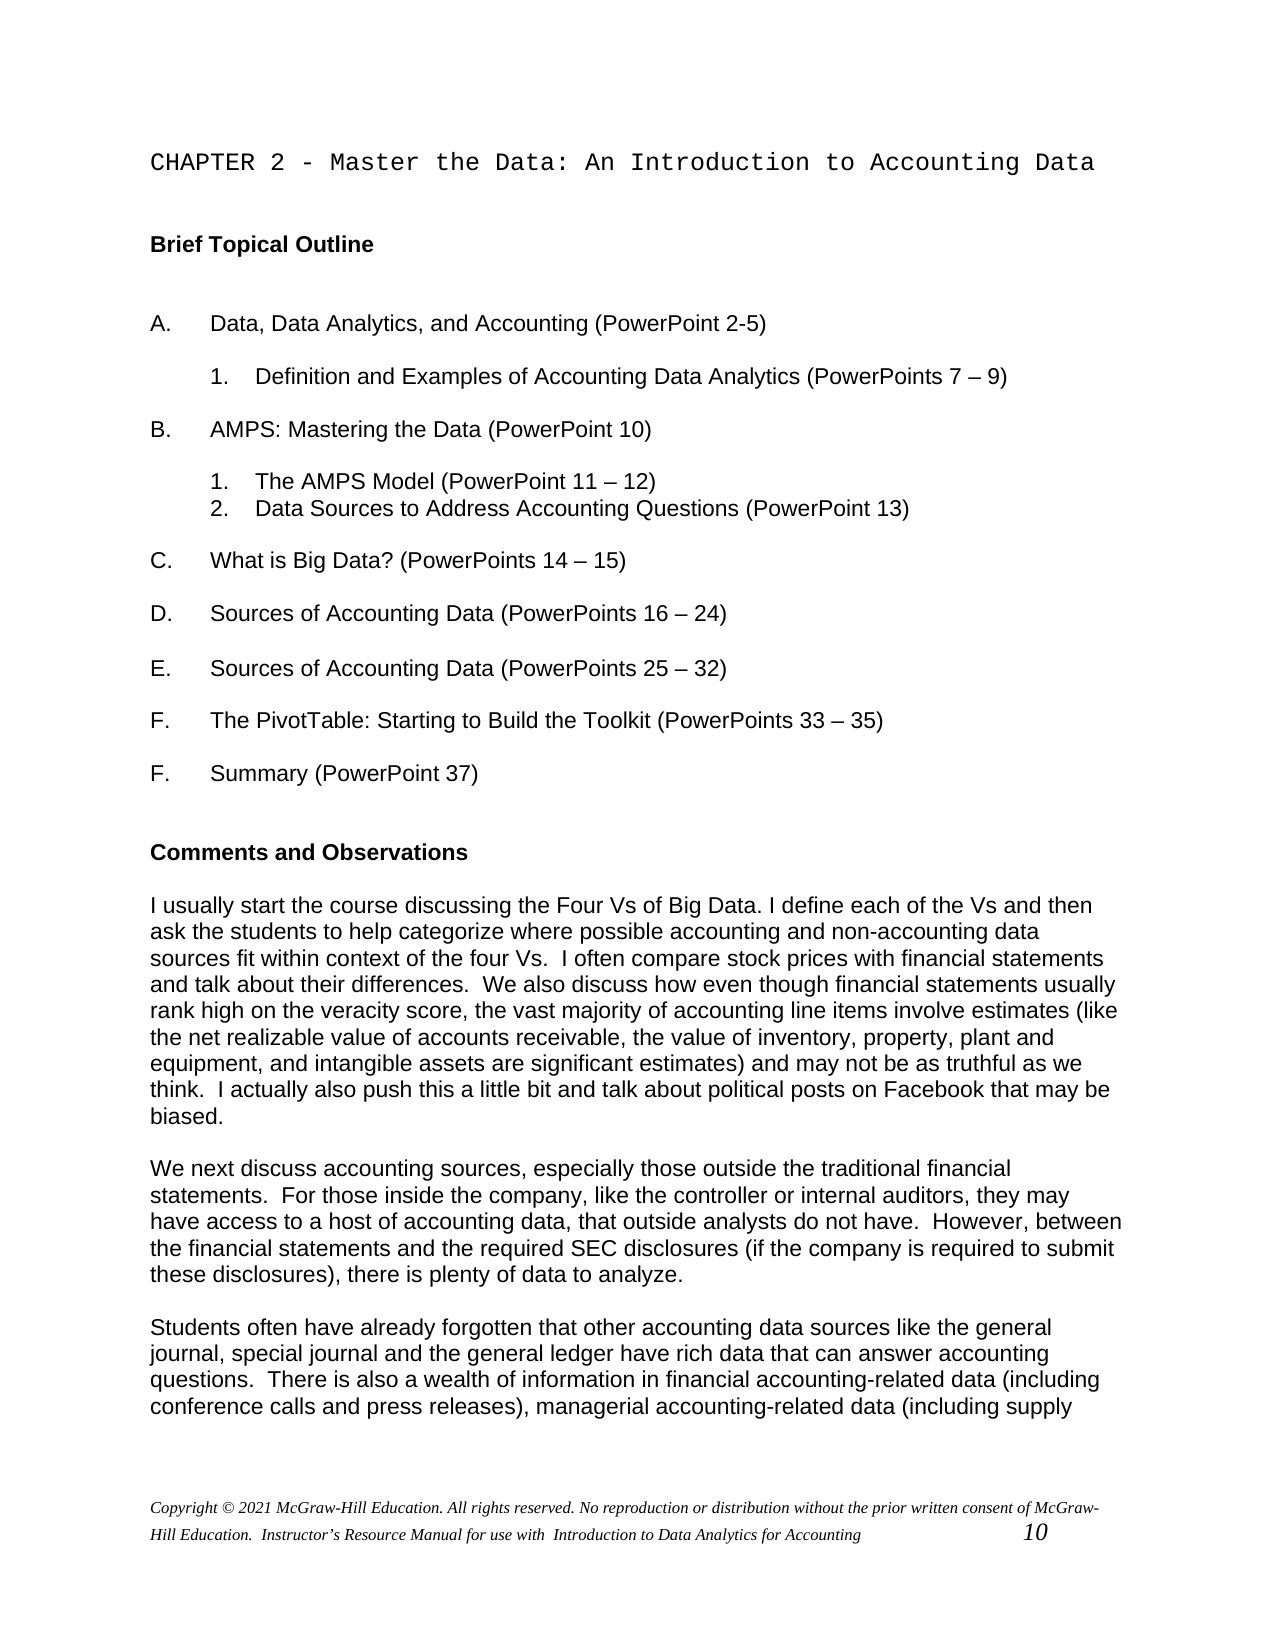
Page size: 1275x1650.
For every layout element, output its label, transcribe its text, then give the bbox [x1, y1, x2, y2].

text F. The PivotTable: Starting to Build the Toolkit (PowerPoints 33 – 35) [150, 707, 1125, 734]
text 1. Definition and Examples of Accounting Data Analytics (PowerPoints 7 – 9) [210, 363, 1125, 389]
text E. Sources of Accounting Data (PowerPoints 25 – 32) [150, 655, 1125, 681]
text B. AMPS: Mastering the Data (PowerPoint 10) [150, 416, 1125, 442]
text We next discuss accounting sources, especially those outside the traditional financial statements. For those inside the company, like the controller or internal auditors, they may have access to a host of accounting data, that outside analysts do not have. However, between the financial statements and the required SEC disclosures (if the company is required to submit these disclosures), there is plenty of data to analyze. [150, 1155, 1125, 1287]
text I usually start the course discussing the Four Vs of Big Data. I define each of the Vs and then ask the students to help categorize where possible accounting and non-accounting data sources fit within context of the four Vs. I often compare stock prices with financial statements and talk about their differences. We also discuss how even though financial statements usually rank high on the veracity score, the vast majority of accounting line items involve estimates (like the net realizable value of accounts receivable, the value of inventory, property, plant and equipment, and intangible assets are significant estimates) and may not be as truthful as we think. I actually also push this a little bit and talk about political posts on Facebook that may be biased. [150, 892, 1125, 1129]
text C. What is Big Data? (PowerPoints 14 – 15) [150, 547, 1125, 574]
text A. Data, Data Analytics, and Accounting (PowerPoint 2-5) [150, 310, 1125, 336]
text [150, 1313, 1125, 1419]
text 2. Data Sources to Address Accounting Questions (PowerPoint 13) [150, 494, 1125, 521]
text F. Summary (PowerPoint 37) [150, 760, 1125, 786]
text D. Sources of Accounting Data (PowerPoints 16 – 24) [150, 600, 1125, 626]
text Comments and Observations [150, 839, 1125, 866]
text 1. The AMPS Model (PowerPoint 11 – 12) [210, 468, 1125, 494]
text Brief Topical Outline [150, 231, 1125, 257]
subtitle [150, 150, 1125, 178]
